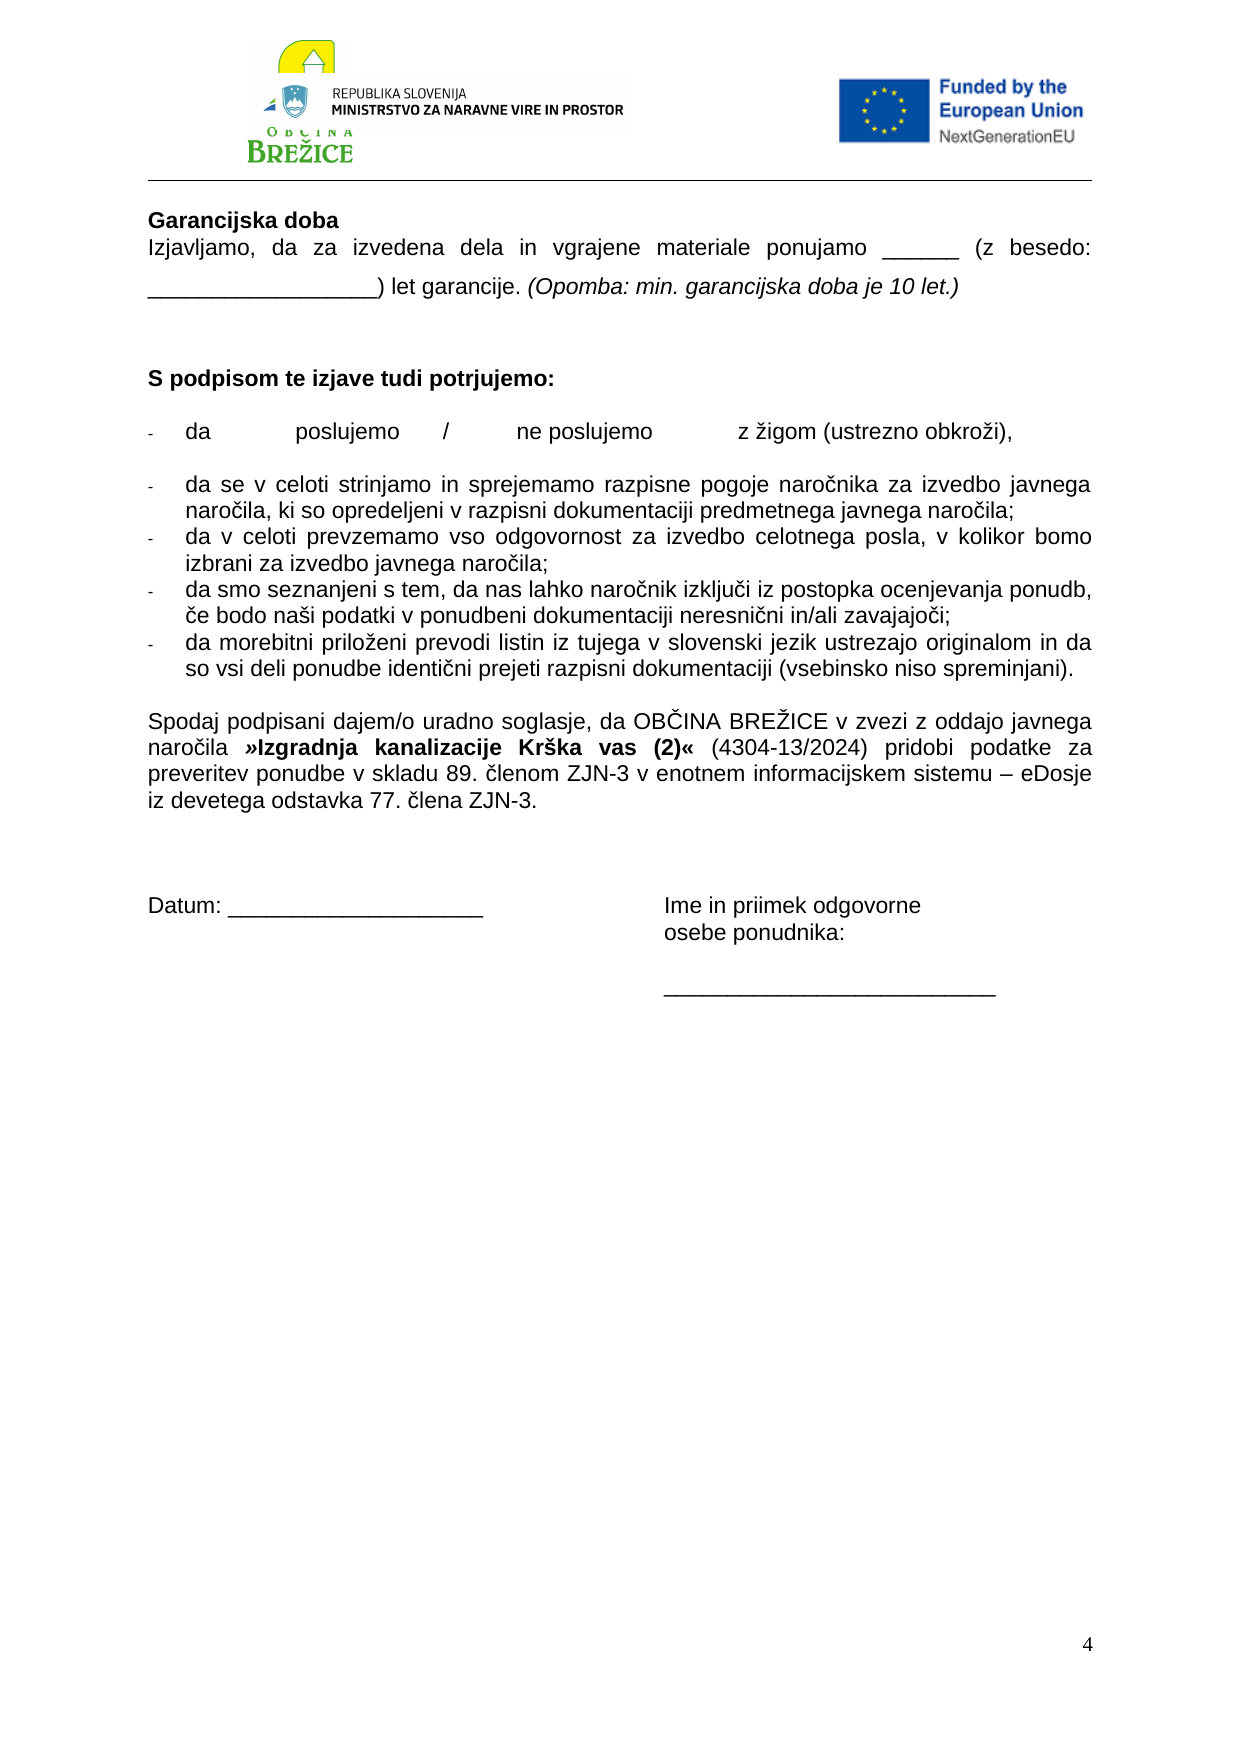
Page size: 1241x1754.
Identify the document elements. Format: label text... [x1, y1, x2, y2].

text osebe ponudnika: [590, 918, 1092, 945]
list da morebitni priloženi prevodi listin iz tujega v slovenski jezik ustrezajo originalom in da so vsi deli ponudbe identični prejeti razpisni dokumentaciji (vsebinsko niso spreminjani). [148, 629, 1092, 681]
text __________________________ [148, 971, 1092, 998]
list da smo seznanjeni s tem, da nas lahko naročnik izključi iz postopka ocenjevanja ponudb, če bodo naši podatki v ponudbeni dokumentaciji neresnični in/ali zavajajoči; [148, 576, 1092, 629]
list da poslujemo / ne poslujemo z žigom (ustrezno obkroži), [148, 418, 1092, 444]
picture [838, 73, 1092, 149]
text Garancijska doba [148, 207, 1092, 233]
picture [247, 40, 632, 163]
text S podpisom te izjave tudi potrjujemo: [148, 365, 1092, 391]
list da v celoti prevzemamo vso odgovornost za izvedbo celotnega posla, v kolikor bomo izbrani za izvedbo javnega naročila; [148, 523, 1092, 576]
text Izjavljamo, da za izvedena dela in vgrajene materiale ponujamo ______ (z besedo: __________________) let garancije. (Opomba: min. garancijska doba je 10 let.) [148, 233, 1092, 299]
list da se v celoti strinjamo in sprejemamo razpisne pogoje naročnika za izvedbo javnega naročila, ki so opredeljeni v razpisni dokumentaciji predmetnega javnega naročila; [148, 471, 1092, 523]
text Spodaj podpisani dajem/o uradno soglasje, da OBČINA BREŽICE v zvezi z oddajo javnega naročila »Izgradnja kanalizacije Krška vas (2)« (4304-13/2024) pridobi podatke za preveritev ponudbe v skladu 89. členom ZJN-3 v enotnem informacijskem sistemu – eDosje iz devetega odstavka 77. člena ZJN-3. [148, 708, 1092, 813]
text Datum: ____________________ Ime in priimek odgovorne [148, 892, 1092, 918]
